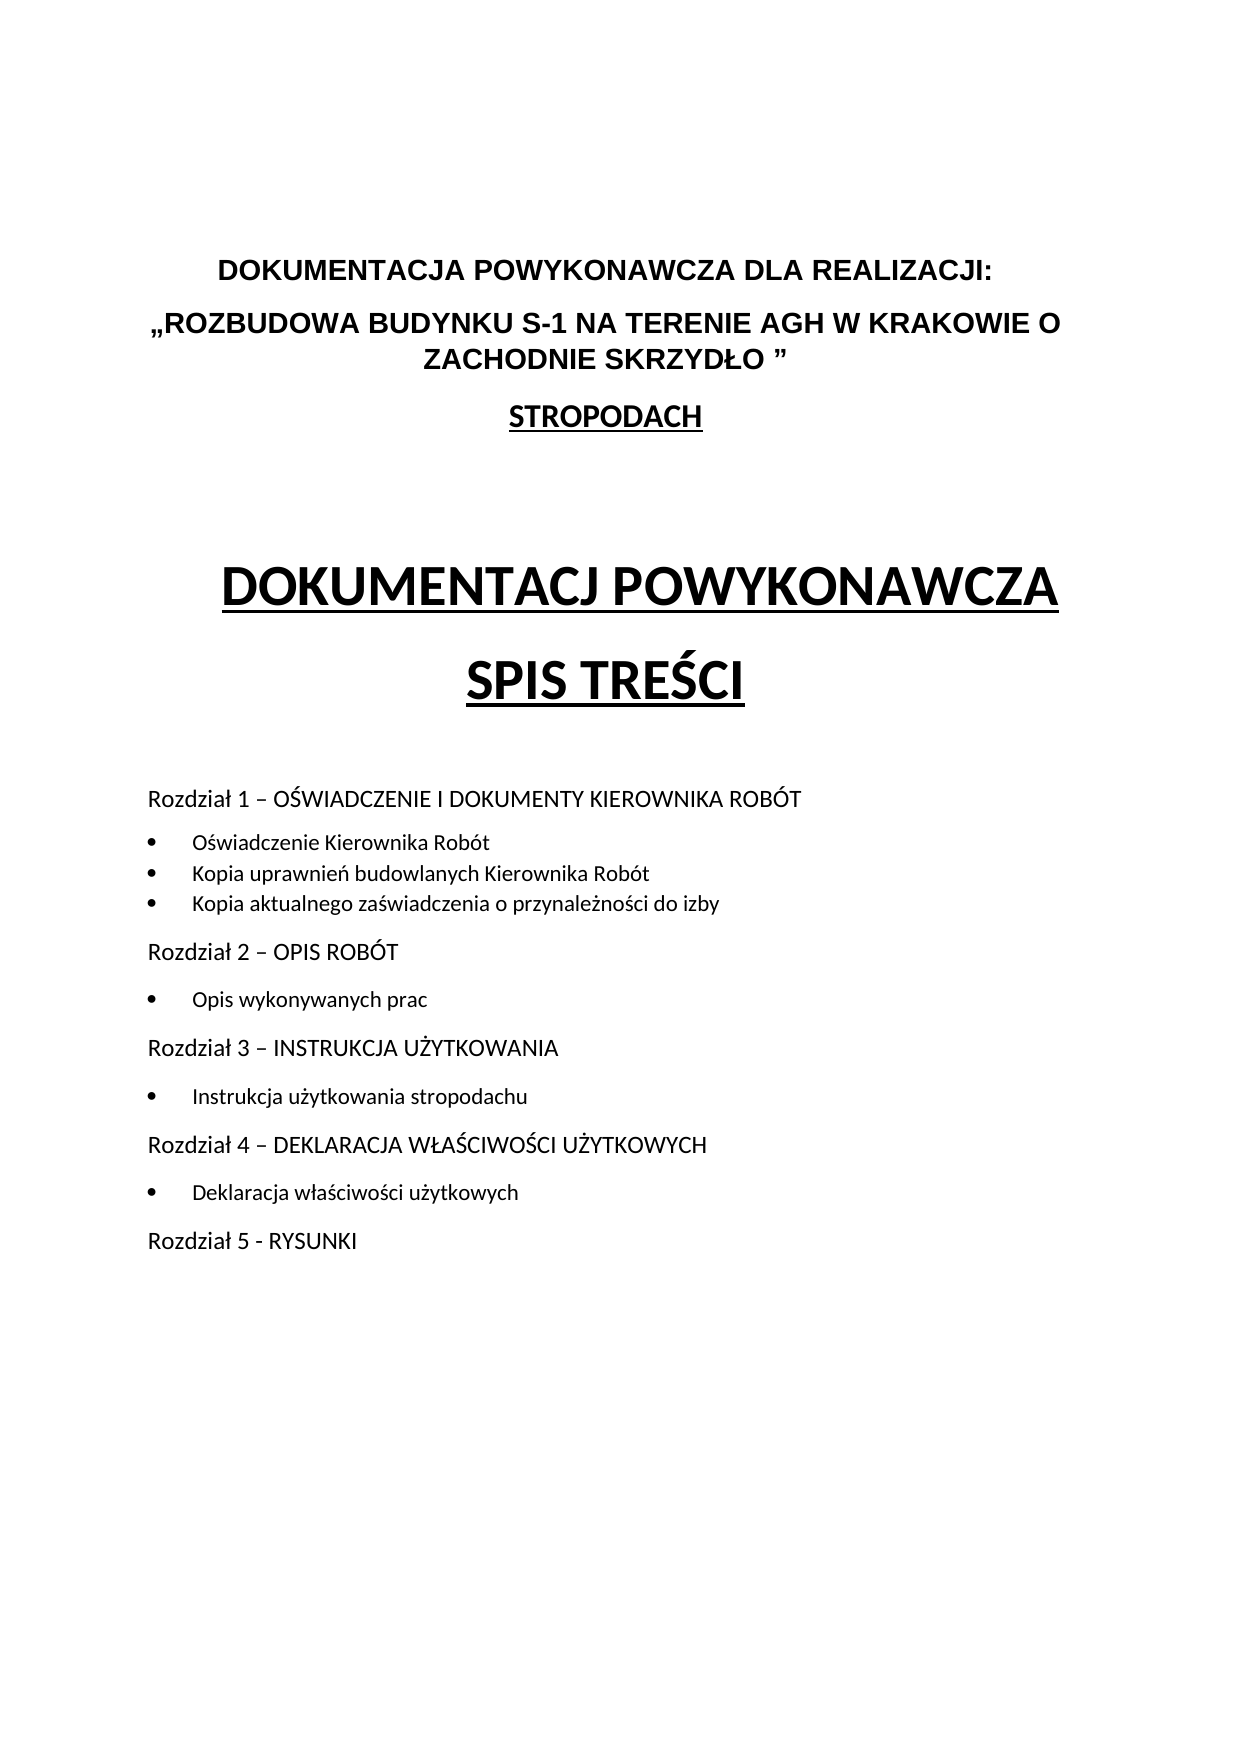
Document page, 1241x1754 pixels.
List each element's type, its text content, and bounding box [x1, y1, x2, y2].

list Kopia aktualnego zaświadczenia o przynależności do izby [148, 889, 1063, 917]
list Opis wykonywanych prac [148, 985, 1063, 1013]
list Oświadczenie Kierownika Robót [148, 828, 1063, 857]
text Rozdział 3 – INSTRUKCJA UŻYTKOWANIA [148, 1032, 1063, 1063]
text Rozdział 1 – OŚWIADCZENIE I DOKUMENTY KIEROWNIKA ROBÓT [148, 783, 1063, 814]
text „ROZBUDOWA BUDYNKU S-1 NA TERENIE AGH W KRAKOWIE O ZACHODNIE SKRZYDŁO ” [148, 306, 1063, 376]
text STROPODACH [148, 395, 1063, 436]
text Rozdział 2 – OPIS ROBÓT [148, 936, 1063, 966]
text SPIS TREŚCI [148, 643, 1063, 714]
text Rozdział 4 – DEKLARACJA WŁAŚCIWOŚCI UŻYTKOWYCH [148, 1129, 1063, 1159]
text DOKUMENTACJ POWYKONAWCZA [148, 549, 1063, 620]
list Deklaracja właściwości użytkowych [148, 1178, 915, 1206]
text DOKUMENTACJA POWYKONAWCZA DLA REALIZACJI: [148, 253, 1063, 287]
list Kopia uprawnień budowlanych Kierownika Robót [148, 859, 1063, 887]
list Instrukcja użytkowania stropodachu [148, 1082, 1063, 1110]
text Rozdział 5 - RYSUNKI [148, 1225, 915, 1256]
